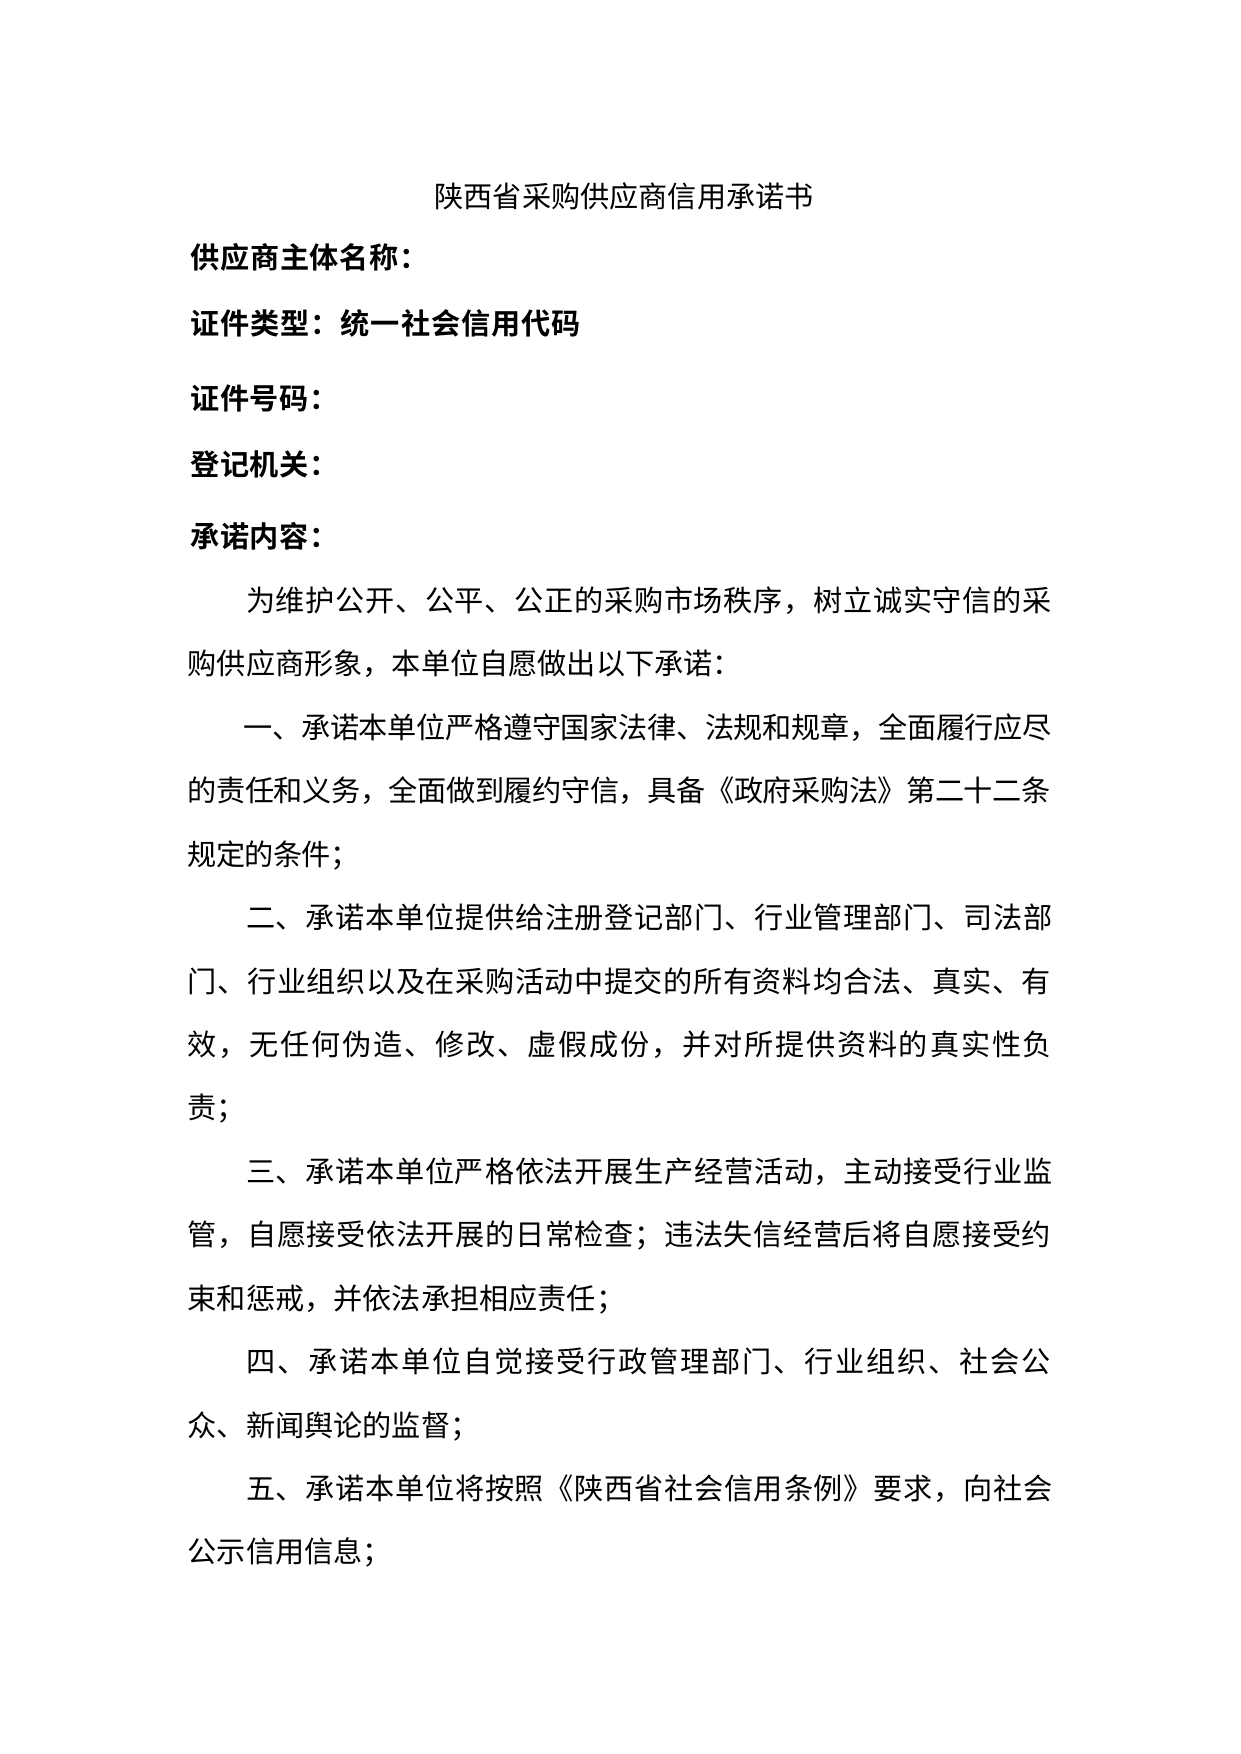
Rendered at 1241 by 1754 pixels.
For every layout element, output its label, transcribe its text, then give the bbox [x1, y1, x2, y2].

text 四、承诺本单位自觉接受行政管理部门、行业组织、社会公众、新闻舆论的监督； [187, 1339, 1053, 1444]
text 登记机关： [190, 442, 1053, 490]
text 二、承诺本单位提供给注册登记部门、行业管理部门、司法部门、行业组织以及在采购活动中提交的所有资料均合法、真实、有效，无任何伪造、修改、虚假成份，并对所提供资料的真实性负责； [187, 895, 1053, 1127]
text 供应商主体名称： [190, 235, 1053, 277]
text 一、承诺本单位严格遵守国家法律、法规和规章，全面履行应尽的责任和义务，全面做到履约守信，具备《政府采购法》第二十二条规定的条件； [187, 704, 1053, 873]
text 三、承诺本单位严格依法开展生产经营活动，主动接受行业监管，自愿接受依法开展的日常检查；违法失信经营后将自愿接受约束和惩戒，并依法承担相应责任； [187, 1148, 1053, 1318]
text 承诺内容： [190, 514, 1053, 556]
text 证件类型：统一社会信用代码 [190, 301, 1053, 351]
text 为维护公开、公平、公正的采购市场秩序，树立诚实守信的采购供应商形象，本单位自愿做出以下承诺： [187, 577, 1053, 683]
text 五、承诺本单位将按照《陕西省社会信用条例》要求，向社会公示信用信息； [187, 1466, 1053, 1571]
text 证件号码： [190, 376, 1053, 418]
text 陕西省采购供应商信用承诺书 [187, 162, 1053, 227]
